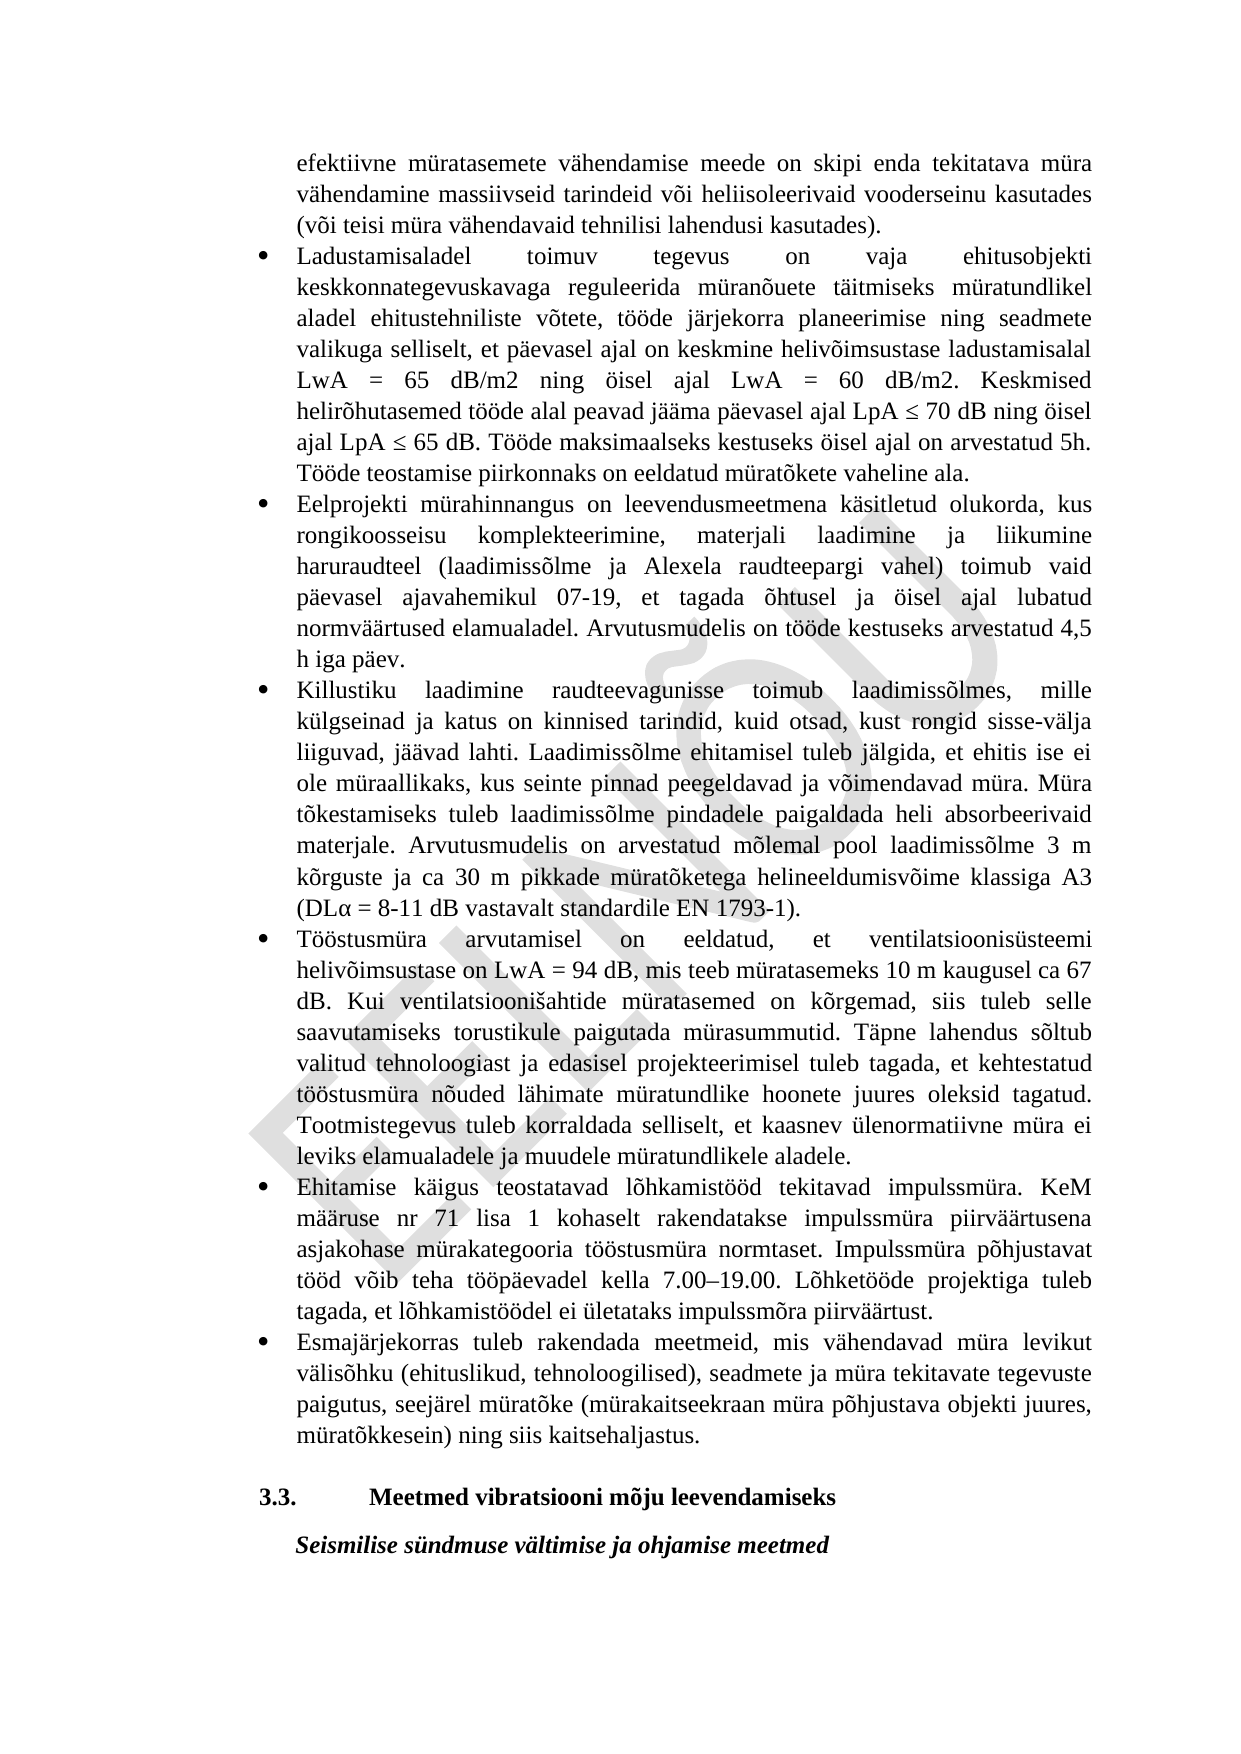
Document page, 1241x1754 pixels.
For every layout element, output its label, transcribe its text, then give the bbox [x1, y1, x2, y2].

list Killustiku laadimine raudteevagunisse toimub laadimissõlmes, mille külgseinad ja katus on kinnised tarindid, kuid otsad, kust rongid sisse-välja liiguvad, jäävad lahti. Laadimissõlme ehitamisel tuleb jälgida, et ehitis ise ei ole müraallikaks, kus seinte pinnad peegeldavad ja võimendavad müra. Müra tõkestamiseks tuleb laadimissõlme pindadele paigaldada heli absorbeerivaid materjale. Arvutusmudelis on arvestatud mõlemal pool laadimissõlme 3 m kõrguste ja ca 30 m pikkade müratõketega helineeldumisvõime klassiga A3 (DLα = 8-11 dB vastavalt standardile EN 1793-1). [259, 675, 1093, 921]
list Ehitamise käigus teostatavad lõhkamistööd tekitavad impulssmüra. KeM määruse nr 71 lisa 1 kohaselt rakendatakse impulssmüra piirväärtusena asjakohase mürakategooria tööstusmüra normtaset. Impulssmüra põhjustavat tööd võib teha tööpäevadel kella 7.00–19.00. Lõhketööde projektiga tuleb tagada, et lõhkamistöödel ei ületataks impulssmõra piirväärtust. [259, 1172, 1093, 1325]
list Meetmed vibratsiooni mõju leevendamiseks [259, 1482, 1093, 1511]
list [259, 148, 1093, 238]
text Seismilise sündmuse vältimise ja ohjamise meetmed [295, 1530, 1093, 1559]
list Tööstusmüra arvutamisel on eeldatud, et ventilatsioonisüsteemi helivõimsustase on LwA = 94 dB, mis teeb müratasemeks 10 m kaugusel ca 67 dB. Kui ventilatsioonišahtide müratasemed on kõrgemad, siis tuleb selle saavutamiseks torustikule paigutada mürasummutid. Täpne lahendus sõltub valitud tehnoloogiast ja edasisel projekteerimisel tuleb tagada, et kehtestatud tööstusmüra nõuded lähimate müratundlike hoonete juures oleksid tagatud. Tootmistegevus tuleb korraldada selliselt, et kaasnev ülenormatiivne müra ei leviks elamualadele ja muudele müratundlikele aladele. [259, 924, 1093, 1170]
list Esmajärjekorras tuleb rakendada meetmeid, mis vähendavad müra levikut välisõhku (ehituslikud, tehnoloogilised), seadmete ja müra tekitavate tegevuste paigutus, seejärel müratõke (mürakaitseekraan müra põhjustava objekti juures, müratõkkesein) ning siis kaitsehaljastus. [259, 1327, 1093, 1449]
list Eelprojekti mürahinnangus on leevendusmeetmena käsitletud olukorda, kus rongikoosseisu komplekteerimine, materjali laadimine ja liikumine haruraudteel (laadimissõlme ja Alexela raudteepargi vahel) toimub vaid päevasel ajavahemikul 07-19, et tagada õhtusel ja öisel ajal lubatud normväärtused elamualadel. Arvutusmudelis on tööde kestuseks arvestatud 4,5 h iga päev. [259, 489, 1093, 673]
list Ladustamisaladel toimuv tegevus on vaja ehitusobjekti keskkonnategevuskavaga reguleerida müranõuete täitmiseks müratundlikel aladel ehitustehniliste võtete, tööde järjekorra planeerimise ning seadmete valikuga selliselt, et päevasel ajal on keskmine helivõimsustase ladustamisalal LwA = 65 dB/m2 ning öisel ajal LwA = 60 dB/m2. Keskmised helirõhutasemed tööde alal peavad jääma päevasel ajal LpA ≤ 70 dB ning öisel ajal LpA ≤ 65 dB. Tööde maksimaalseks kestuseks öisel ajal on arvestatud 5h. Tööde teostamise piirkonnaks on eeldatud müratõkete vaheline ala. [259, 241, 1093, 487]
